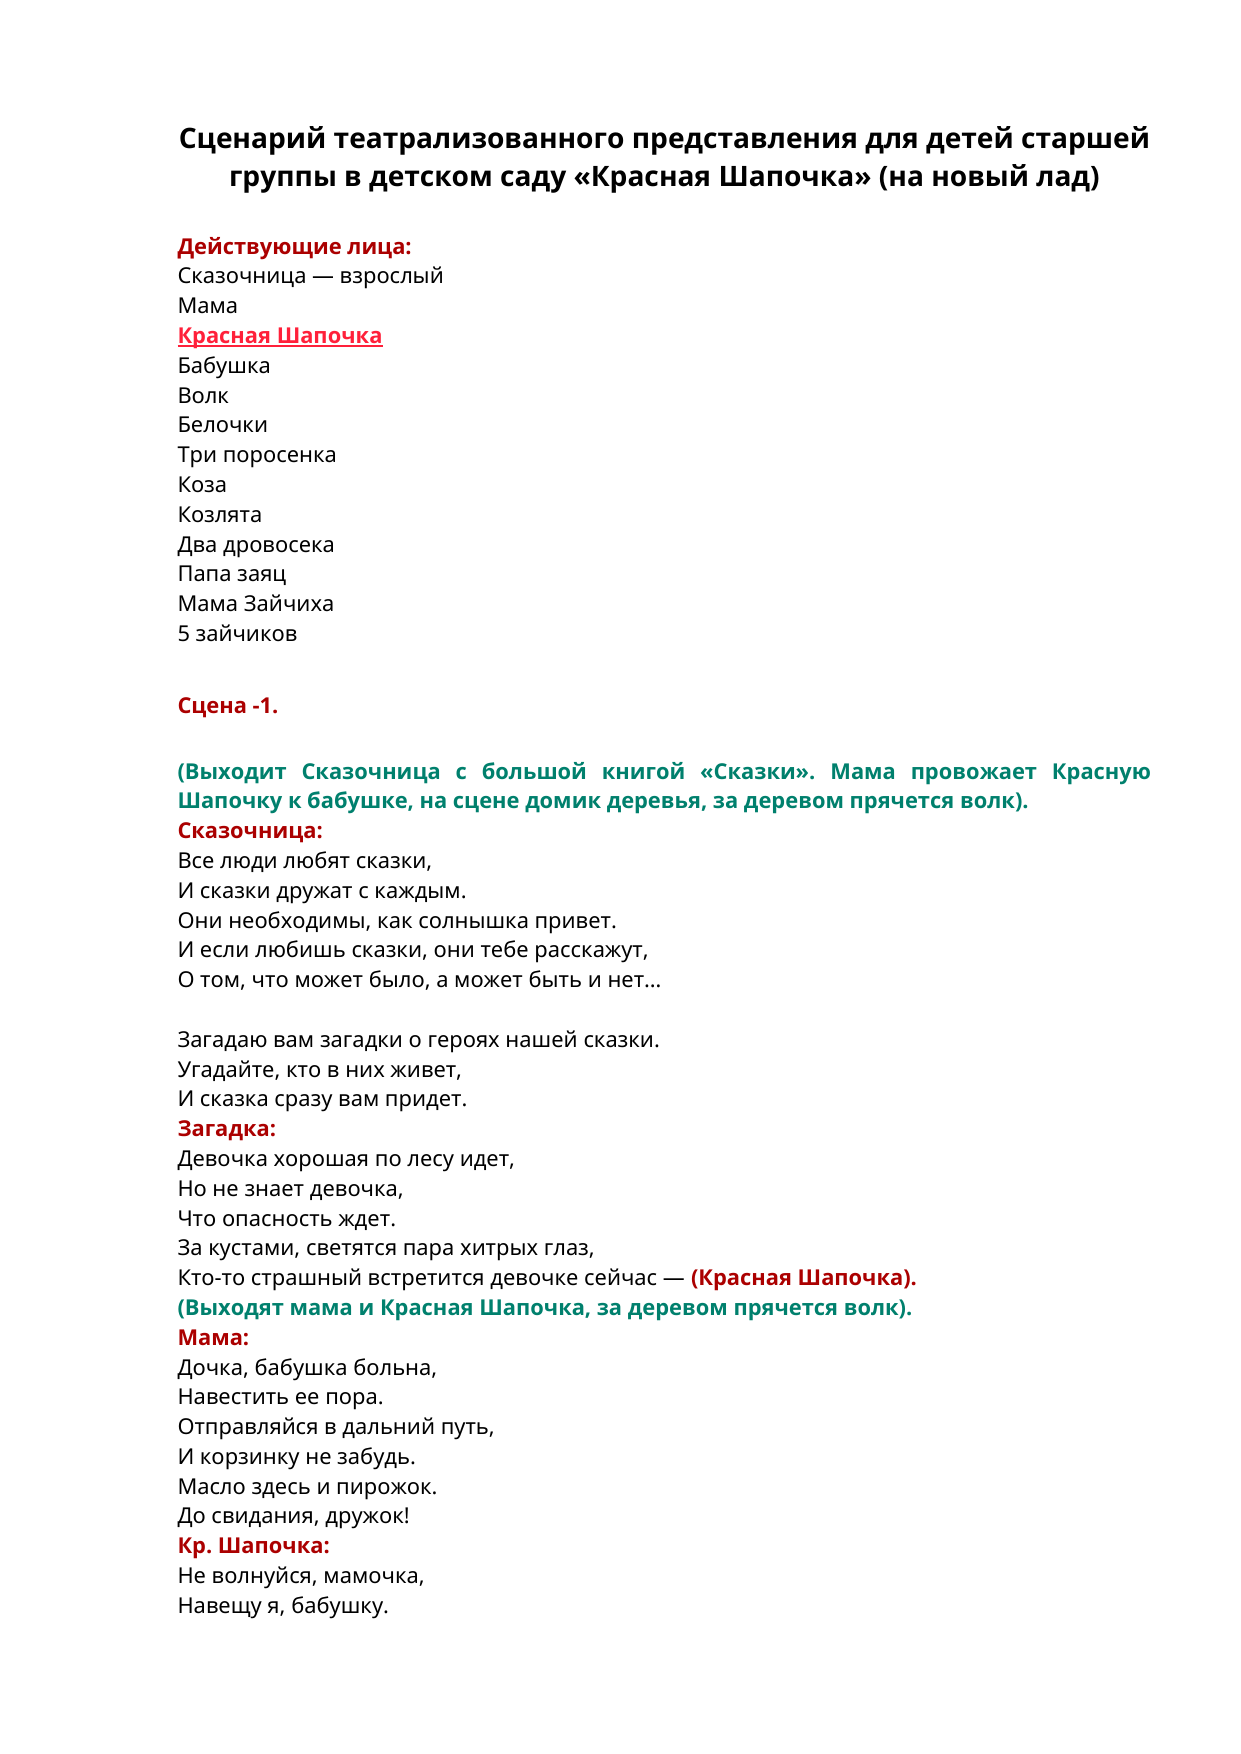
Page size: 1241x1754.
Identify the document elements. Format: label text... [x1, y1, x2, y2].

text (Выходят мама и Красная Шапочка, за деревом прячется волк). [177, 1292, 1152, 1322]
text Волк [177, 380, 1152, 409]
text Папа заяц [177, 558, 1152, 588]
text До свидания, дружок! [177, 1500, 1152, 1530]
text За кустами, светятся пара хитрых глаз, [177, 1232, 1152, 1262]
text Сказочница — взрослый [177, 261, 1152, 290]
text Козлята [177, 499, 1152, 529]
text И сказка сразу вам придет. [177, 1083, 1152, 1113]
text Но не знает девочка, [177, 1173, 1152, 1202]
text Бабушка [177, 350, 1152, 380]
text Отправляйся в дальний путь, [177, 1411, 1152, 1441]
text Сцена -1. [177, 684, 1152, 720]
text Они необходимы, как солнышка привет. [177, 904, 1152, 934]
text Мама: [177, 1322, 1152, 1351]
text Что опасность ждет. [177, 1202, 1152, 1232]
text (Выходит Сказочница с большой книгой «Сказки». Мама провожает Красную Шапочку к бабушке, на сцене домик деревья, за деревом прячется волк). [177, 756, 1152, 815]
text Белочки [177, 409, 1152, 439]
text Угадайте, кто в них живет, [177, 1053, 1152, 1083]
text И корзинку не забудь. [177, 1441, 1152, 1471]
text Не волнуйся, мамочка, [177, 1560, 1152, 1590]
text Сценарий театрализованного представления для детей старшей группы в детском саду «Красная Шапочка» (на новый лад) [177, 118, 1152, 195]
text Дочка, бабушка больна, [177, 1351, 1152, 1381]
text Кр. Шапочка: [177, 1530, 1152, 1560]
text Сказочница: [177, 815, 1152, 845]
text Девочка хорошая по лесу идет, [177, 1143, 1152, 1173]
text Навестить ее пора. [177, 1381, 1152, 1411]
text Три поросенка [177, 439, 1152, 469]
text О том, что может было, а может быть и нет… [177, 964, 1152, 994]
text Кто-то страшный встретится девочке сейчас — (Красная Шапочка). [177, 1262, 1152, 1292]
text Красная Шапочка [177, 320, 1152, 350]
text И сказки дружат с каждым. [177, 875, 1152, 904]
text Загадка: [177, 1113, 1152, 1143]
text Масло здесь и пирожок. [177, 1471, 1152, 1500]
text Загадаю вам загадки о героях нашей сказки. [177, 1024, 1152, 1053]
text И если любишь сказки, они тебе расскажут, [177, 934, 1152, 964]
text 5 зайчиков [177, 618, 1152, 648]
text Навещу я, бабушку. [177, 1590, 1152, 1619]
text Все люди любят сказки, [177, 845, 1152, 875]
text Мама [177, 290, 1152, 320]
text Действующие лица: [177, 231, 1152, 261]
text Коза [177, 469, 1152, 499]
text Два дровосека [177, 529, 1152, 558]
text Мама Зайчиха [177, 588, 1152, 618]
